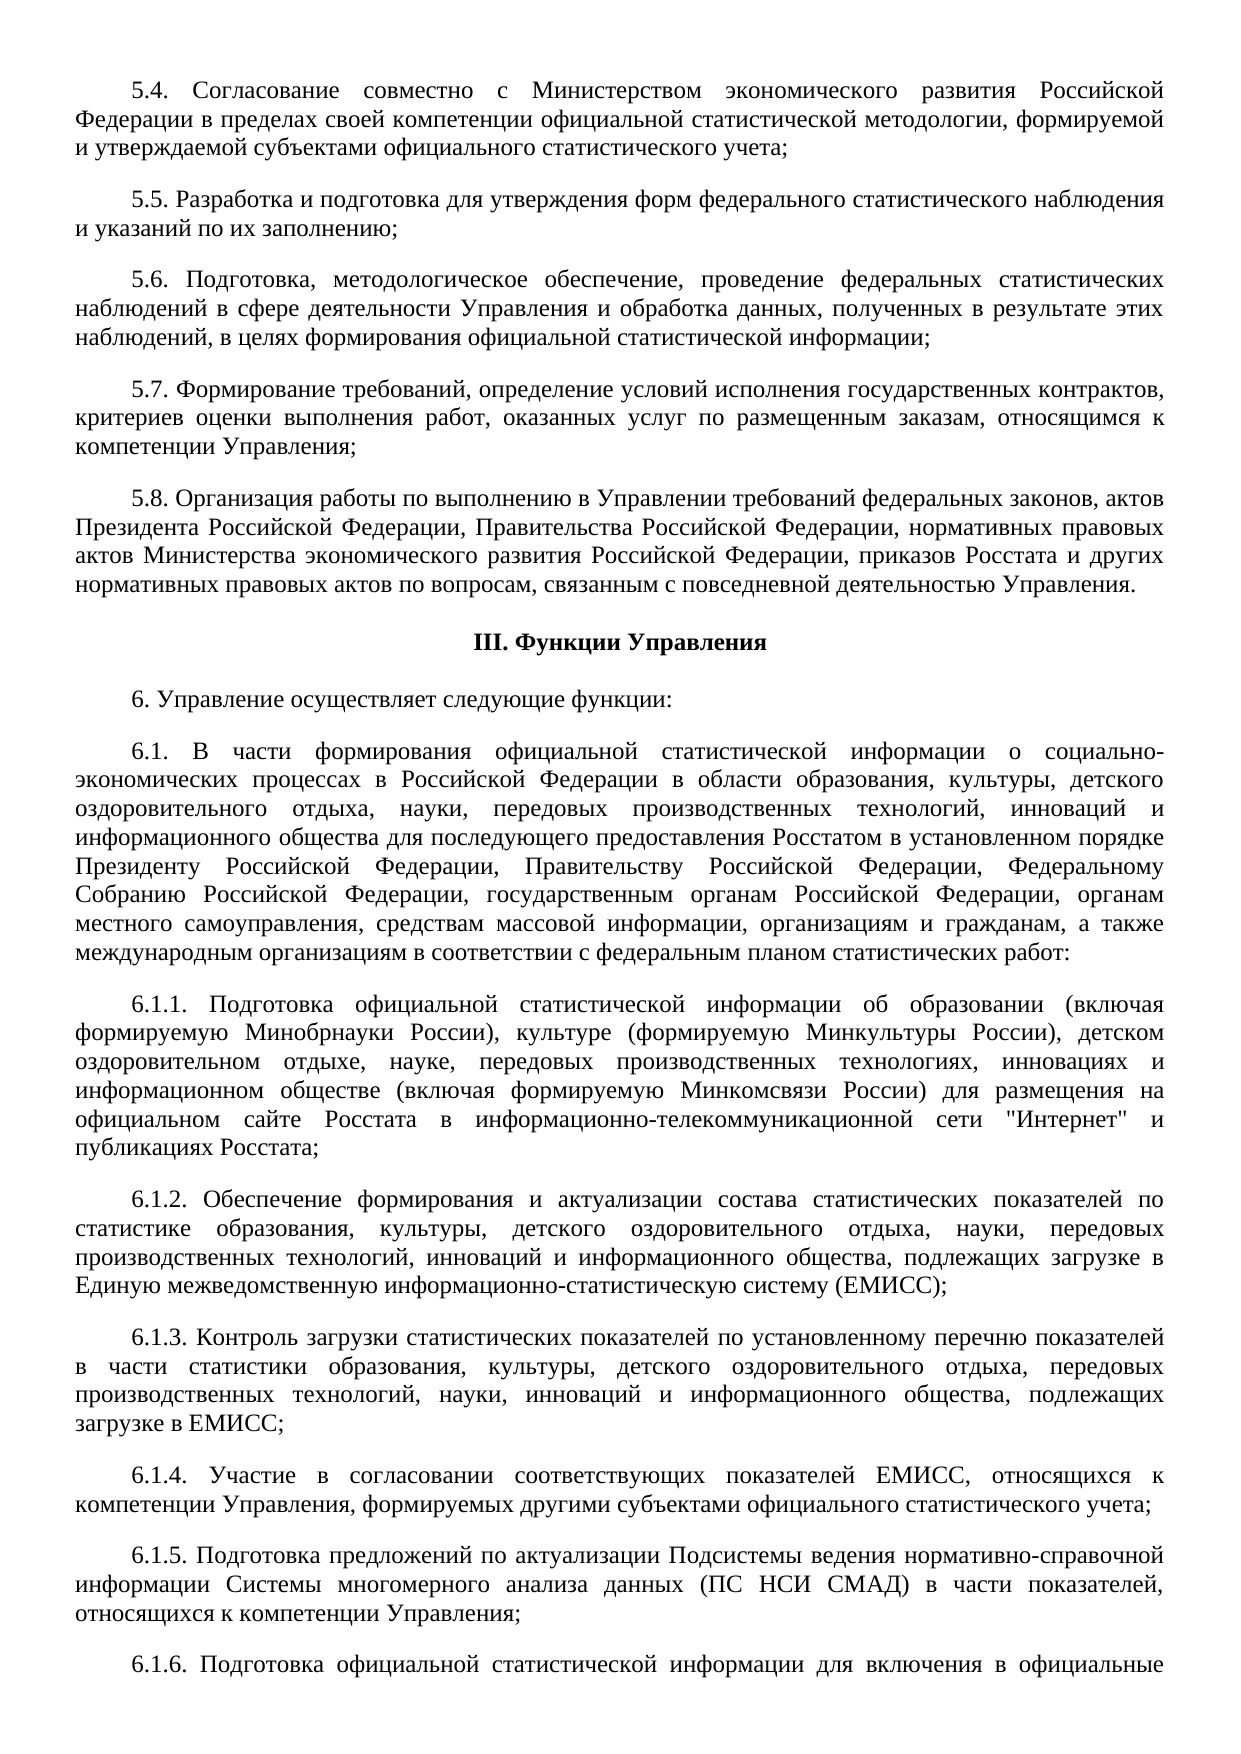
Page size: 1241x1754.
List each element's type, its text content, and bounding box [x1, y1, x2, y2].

text 6.1.5. Подготовка предложений по актуализации Подсистемы ведения нормативно-справочной информации Системы многомерного анализа данных (ПС НСИ СМАД) в части показателей, относящихся к компетенции Управления; [75, 1540, 1165, 1627]
text 6.1.4. Участие в согласовании соответствующих показателей ЕМИСС, относящихся к компетенции Управления, формируемых другими субъектами официального статистического учета; [75, 1460, 1165, 1517]
text 5.8. Организация работы по выполнению в Управлении требований федеральных законов, актов Президента Российской Федерации, Правительства Российской Федерации, нормативных правовых актов Министерства экономического развития Российской Федерации, приказов Росстата и других нормативных правовых актов по вопросам, связанным с повседневной деятельностью Управления. [75, 483, 1165, 598]
text 6.1. В части формирования официальной статистической информации о социально-экономических процессах в Российской Федерации в области образования, культуры, детского оздоровительного отдыха, науки, передовых производственных технологий, инноваций и информационного общества для последующего предоставления Росстатом в установленном порядке Президенту Российской Федерации, Правительству Российской Федерации, Федеральному Собранию Российской Федерации, государственным органам Российской Федерации, органам местного самоуправления, средствам массовой информации, организациям и гражданам, а также международным организациям в соответствии с федеральным планом статистических работ: [75, 736, 1165, 966]
text 5.6. Подготовка, методологическое обеспечение, проведение федеральных статистических наблюдений в сфере деятельности Управления и обработка данных, полученных в результате этих наблюдений, в целях формирования официальной статистической информации; [75, 264, 1165, 351]
text 6.1.1. Подготовка официальной статистической информации об образовании (включая формируемую Минобрнауки России), культуре (формируемую Минкультуры России), детском оздоровительном отдыхе, науке, передовых производственных технологиях, инновациях и информационном обществе (включая формируемую Минкомсвязи России) для размещения на официальном сайте Росстата в информационно-телекоммуникационной сети "Интернет" и публикациях Росстата; [75, 989, 1165, 1161]
text 5.5. Разработка и подготовка для утверждения форм федерального статистического наблюдения и указаний по их заполнению; [75, 184, 1165, 242]
text 6. Управление осуществляет следующие функции: [75, 684, 1165, 713]
text 5.7. Формирование требований, определение условий исполнения государственных контрактов, критериев оценки выполнения работ, оказанных услуг по размещенным заказам, относящимся к компетенции Управления; [75, 374, 1165, 460]
text 5.4. Согласование совместно с Министерством экономического развития Российской Федерации в пределах своей компетенции официальной статистической методологии, формируемой и утверждаемой субъектами официального статистического учета; [75, 75, 1165, 161]
text 6.1.3. Контроль загрузки статистических показателей по установленному перечню показателей в части статистики образования, культуры, детского оздоровительного отдыха, передовых производственных технологий, науки, инноваций и информационного общества, подлежащих загрузке в ЕМИСС; [75, 1322, 1165, 1437]
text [75, 1649, 1165, 1678]
title III. Функции Управления [75, 627, 1165, 655]
text 6.1.2. Обеспечение формирования и актуализации состава статистических показателей по статистике образования, культуры, детского оздоровительного отдыха, науки, передовых производственных технологий, инноваций и информационного общества, подлежащих загрузке в Единую межведомственную информационно-статистическую систему (ЕМИСС); [75, 1184, 1165, 1299]
